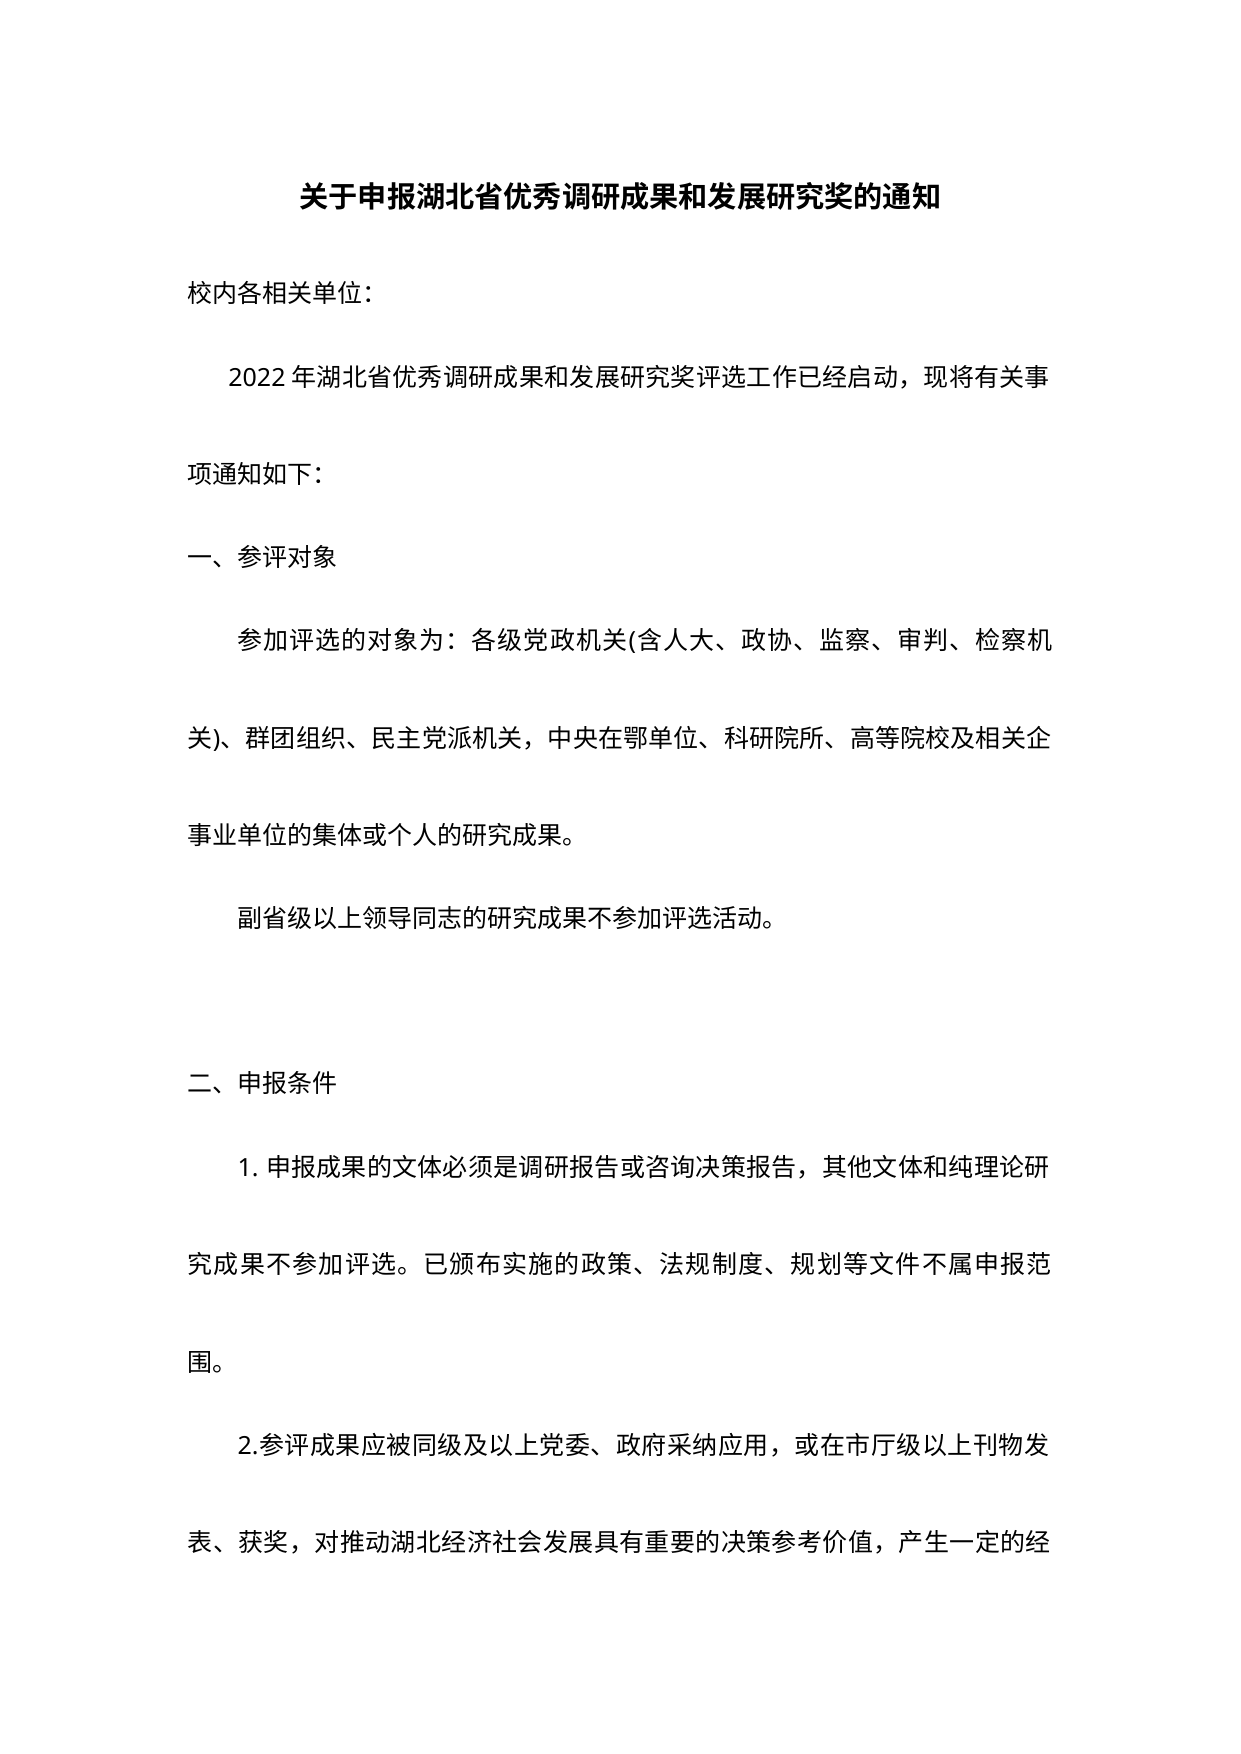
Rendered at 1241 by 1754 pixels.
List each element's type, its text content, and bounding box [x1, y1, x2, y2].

text 关于申报湖北省优秀调研成果和发展研究奖的通知 [187, 162, 1053, 227]
text 校内各相关单位： [187, 259, 1053, 324]
text 二、申报条件 [187, 1049, 1053, 1114]
text 参加评选的对象为：各级党政机关(含人大、政协、监察、审判、检察机关)、群团组织、民主党派机关，中央在鄂单位、科研院所、高等院校及相关企事业单位的集体或个人的研究成果。 [187, 606, 1053, 866]
text 2022年湖北省优秀调研成果和发展研究奖评选工作已经启动，现将有关事项通知如下： [187, 343, 1053, 505]
text 1. 申报成果的文体必须是调研报告或咨询决策报告，其他文体和纯理论研究成果不参加评选。已颁布实施的政策、法规制度、规划等文件不属申报范围。 [187, 1133, 1053, 1393]
text 副省级以上领导同志的研究成果不参加评选活动。 [187, 884, 1053, 949]
text 一、参评对象 [187, 523, 1053, 588]
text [187, 1411, 1053, 1573]
